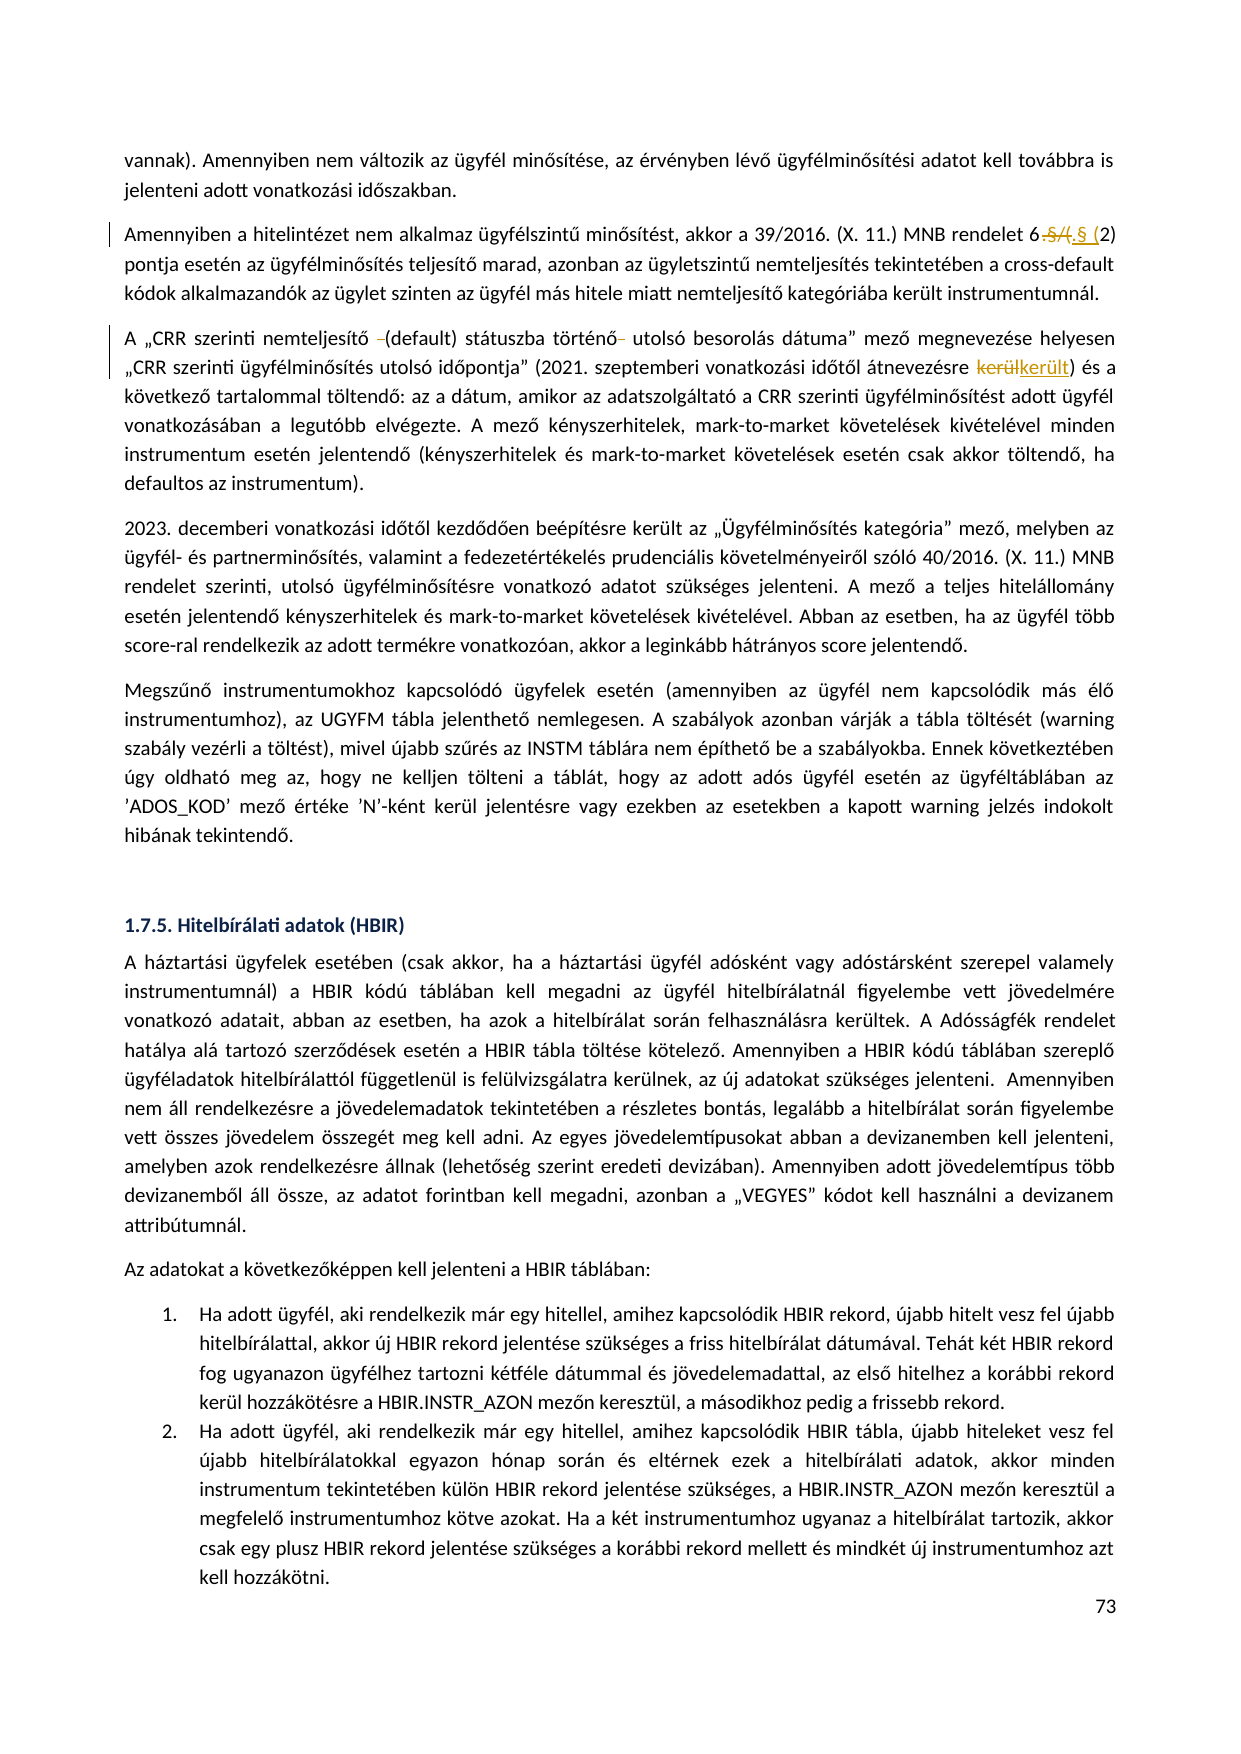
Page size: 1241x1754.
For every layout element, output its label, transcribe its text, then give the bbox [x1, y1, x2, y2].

text 2023. decemberi vonatkozási időtől kezdődően beépítésre került az „Ügyfélminősítés kategória” mező, melyben az ügyfél- és partnerminősítés, valamint a fedezetértékelés prudenciális követelményeiről szóló 40/2016. (X. 11.) MNB rendelet szerinti, utolsó ügyfélminősítésre vonatkozó adatot szükséges jelenteni. A mező a teljes hitelállomány esetén jelentendő kényszerhitelek és mark-to-market követelések kivételével. Abban az esetben, ha az ügyfél több score-ral rendelkezik az adott termékre vonatkozóan, akkor a leginkább hátrányos score jelentendő. [124, 515, 1116, 657]
list Ha adott ügyfél, aki rendelkezik már egy hitellel, amihez kapcsolódik HBIR tábla, újabb hiteleket vesz fel újabb hitelbírálatokkal egyazon hónap során és eltérnek ezek a hitelbírálati adatok, akkor minden instrumentum tekintetében külön HBIR rekord jelentése szükséges, a HBIR.INSTR_AZON mezőn keresztül a megfelelő instrumentumhoz kötve azokat. Ha a két instrumentumhoz ugyanaz a hitelbírálat tartozik, akkor csak egy plusz HBIR rekord jelentése szükséges a korábbi rekord mellett és mindkét új instrumentumhoz azt kell hozzákötni. [162, 1418, 1116, 1589]
list Ha adott ügyfél, aki rendelkezik már egy hitellel, amihez kapcsolódik HBIR rekord, újabb hitelt vesz fel újabb hitelbírálattal, akkor új HBIR rekord jelentése szükséges a friss hitelbírálat dátumával. Tehát két HBIR rekord fog ugyanazon ügyfélhez tartozni kétféle dátummal és jövedelemadattal, az első hitelhez a korábbi rekord kerül hozzákötésre a HBIR.INSTR_AZON mezőn keresztül, a másodikhoz pedig a frissebb rekord. [162, 1301, 1116, 1414]
text Megszűnő instrumentumokhoz kapcsolódó ügyfelek esetén (amennyiben az ügyfél nem kapcsolódik más élő instrumentumhoz), az UGYFM tábla jelenthető nemlegesen. A szabályok azonban várják a tábla töltését (warning szabály vezérli a töltést), mivel újabb szűrés az INSTM táblára nem építhető be a szabályokba. Ennek következtében úgy oldható meg az, hogy ne kelljen tölteni a táblát, hogy az adott adós ügyfél esetén az ügyféltáblában az ’ADOS_KOD’ mező értéke ’N’-ként kerül jelentésre vagy ezekben az esetekben a kapott warning jelzés indokolt hibának tekintendő. [124, 677, 1116, 848]
text Az adatokat a következőképpen kell jelenteni a HBIR táblában: [124, 1257, 1116, 1282]
text A háztartási ügyfelek esetében (csak akkor, ha a háztartási ügyfél adósként vagy adóstársként szerepel valamely instrumentumnál) a HBIR kódú táblában kell megadni az ügyfél hitelbírálatnál figyelembe vett jövedelmére vonatkozó adatait, abban az esetben, ha azok a hitelbírálat során felhasználásra kerültek. A Adósságfék rendelet hatálya alá tartozó szerződések esetén a HBIR tábla töltése kötelező. Amennyiben a HBIR kódú táblában szereplő ügyféladatok hitelbírálattól függetlenül is felülvizsgálatra kerülnek, az új adatokat szükséges jelenteni. Amennyiben nem áll rendelkezésre a jövedelemadatok tekintetében a részletes bontás, legalább a hitelbírálat során figyelembe vett összes jövedelem összegét meg kell adni. Az egyes jövedelemtípusokat abban a devizanemben kell jelenteni, amelyben azok rendelkezésre állnak (lehetőség szerint eredeti devizában). Amennyiben adott jövedelemtípus több devizanemből áll össze, az adatot forintban kell megadni, azonban a „VEGYES” kódot kell használni a devizanem attribútumnál. [124, 949, 1116, 1237]
text A „CRR szerinti nemteljesítő (default) státuszba történő utolsó besorolás dátuma” mező megnevezése helyesen „CRR szerinti ügyfélminősítés utolsó időpontja” (2021. szeptemberi vonatkozási időtől átnevezésre ) és a következő tartalommal töltendő: az a dátum, amikor az adatszolgáltató a CRR szerinti ügyfélminősítést adott ügyfél vonatkozásában a legutóbb elvégezte. A mező kényszerhitelek, mark-to-market követelések kivételével minden instrumentum esetén jelentendő (kényszerhitelek és mark-to-market követelések esetén csak akkor töltendő, ha defaultos az instrumentum). [124, 325, 1116, 496]
subtitle Hitelbírálati adatok (HBIR) [124, 912, 1116, 938]
text Amennyiben a hitelintézet nem alkalmaz ügyfélszintű minősítést, akkor a 39/2016. (X. 11.) MNB rendelet 62) pontja esetén az ügyfélminősítés teljesítő marad, azonban az ügyletszintű nemteljesítés tekintetében a cross-default kódok alkalmazandók az ügylet szinten az ügyfél más hitele miatt nemteljesítő kategóriába került instrumentumnál. [124, 222, 1116, 305]
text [124, 148, 1116, 202]
